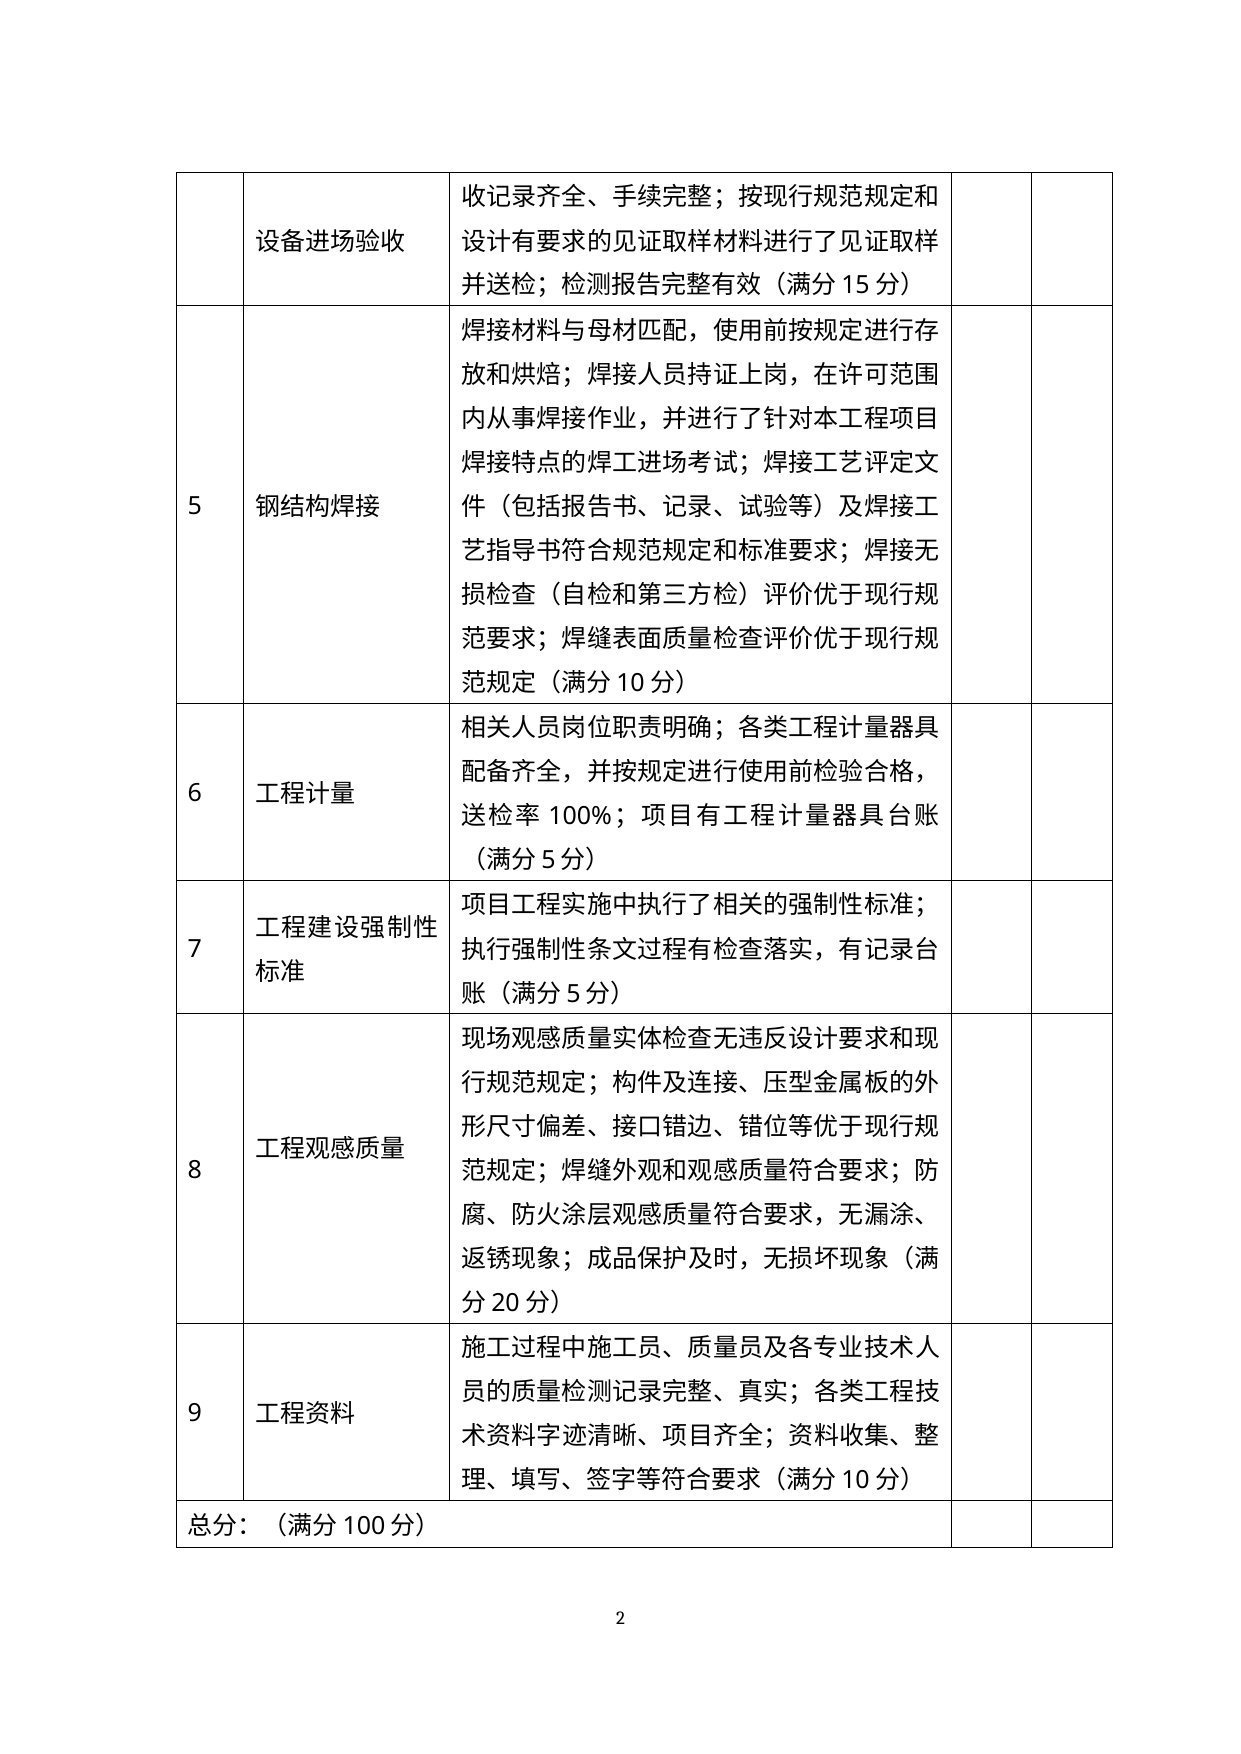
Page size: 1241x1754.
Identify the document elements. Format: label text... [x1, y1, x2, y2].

table_cell 6 [177, 704, 243, 880]
table_cell [952, 173, 1031, 305]
table_cell 相关人员岗位职责明确；各类工程计量器具配备齐全，并按规定进行使用前检验合格，送检率100%；项目有工程计量器具台账（满分5分） [450, 704, 951, 880]
table_cell 钢结构焊接 [244, 306, 449, 703]
table_cell [952, 1324, 1031, 1500]
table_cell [450, 173, 951, 305]
table_cell 工程资料 [244, 1324, 449, 1500]
table_cell 现场观感质量实体检查无违反设计要求和现行规范规定；构件及连接、压型金属板的外形尺寸偏差、接口错边、错位等优于现行规范规定；焊缝外观和观感质量符合要求；防腐、防火涂层观感质量符合要求，无漏涂、返锈现象；成品保护及时，无损坏现象（满分20分） [450, 1014, 951, 1323]
table_cell 焊接材料与母材匹配，使用前按规定进行存放和烘焙；焊接人员持证上岗，在许可范围内从事焊接作业，并进行了针对本工程项目焊接特点的焊工进场考试；焊接工艺评定文件（包括报告书、记录、试验等）及焊接工艺指导书符合规范规定和标准要求；焊接无损检查（自检和第三方检）评价优于现行规范要求；焊缝表面质量检查评价优于现行规范规定（满分10分） [450, 306, 951, 703]
table_cell 施工过程中施工员、质量员及各专业技术人员的质量检测记录完整、真实；各类工程技术资料字迹清晰、项目齐全；资料收集、整理、填写、签字等符合要求（满分10分） [450, 1324, 951, 1500]
table_cell [952, 881, 1031, 1013]
table_cell [952, 306, 1031, 703]
table_cell [952, 1501, 1031, 1547]
table_cell 项目工程实施中执行了相关的强制性标准；执行强制性条文过程有检查落实，有记录台账（满分5分） [450, 881, 951, 1013]
table_cell 9 [177, 1324, 243, 1500]
table_cell [1032, 881, 1112, 1013]
table_cell [1032, 306, 1112, 703]
table_cell 5 [177, 306, 243, 703]
table_cell 4 [177, 173, 243, 305]
table_cell 总分：（满分100分） [177, 1501, 951, 1547]
table_cell 8 [177, 1014, 243, 1323]
table_cell [1032, 1014, 1112, 1323]
table_cell 材料、构配件、设备进场验收 [244, 173, 449, 305]
table_cell [1032, 1324, 1112, 1500]
table_cell [952, 1014, 1031, 1323]
table_cell [1032, 173, 1112, 305]
table_cell [1032, 704, 1112, 880]
table_cell 工程建设强制性标准 [244, 881, 449, 1013]
table_cell 工程观感质量 [244, 1014, 449, 1323]
table_cell [1032, 1501, 1112, 1547]
table_cell [952, 704, 1031, 880]
table_cell 工程计量 [244, 704, 449, 880]
table_cell 7 [177, 881, 243, 1013]
